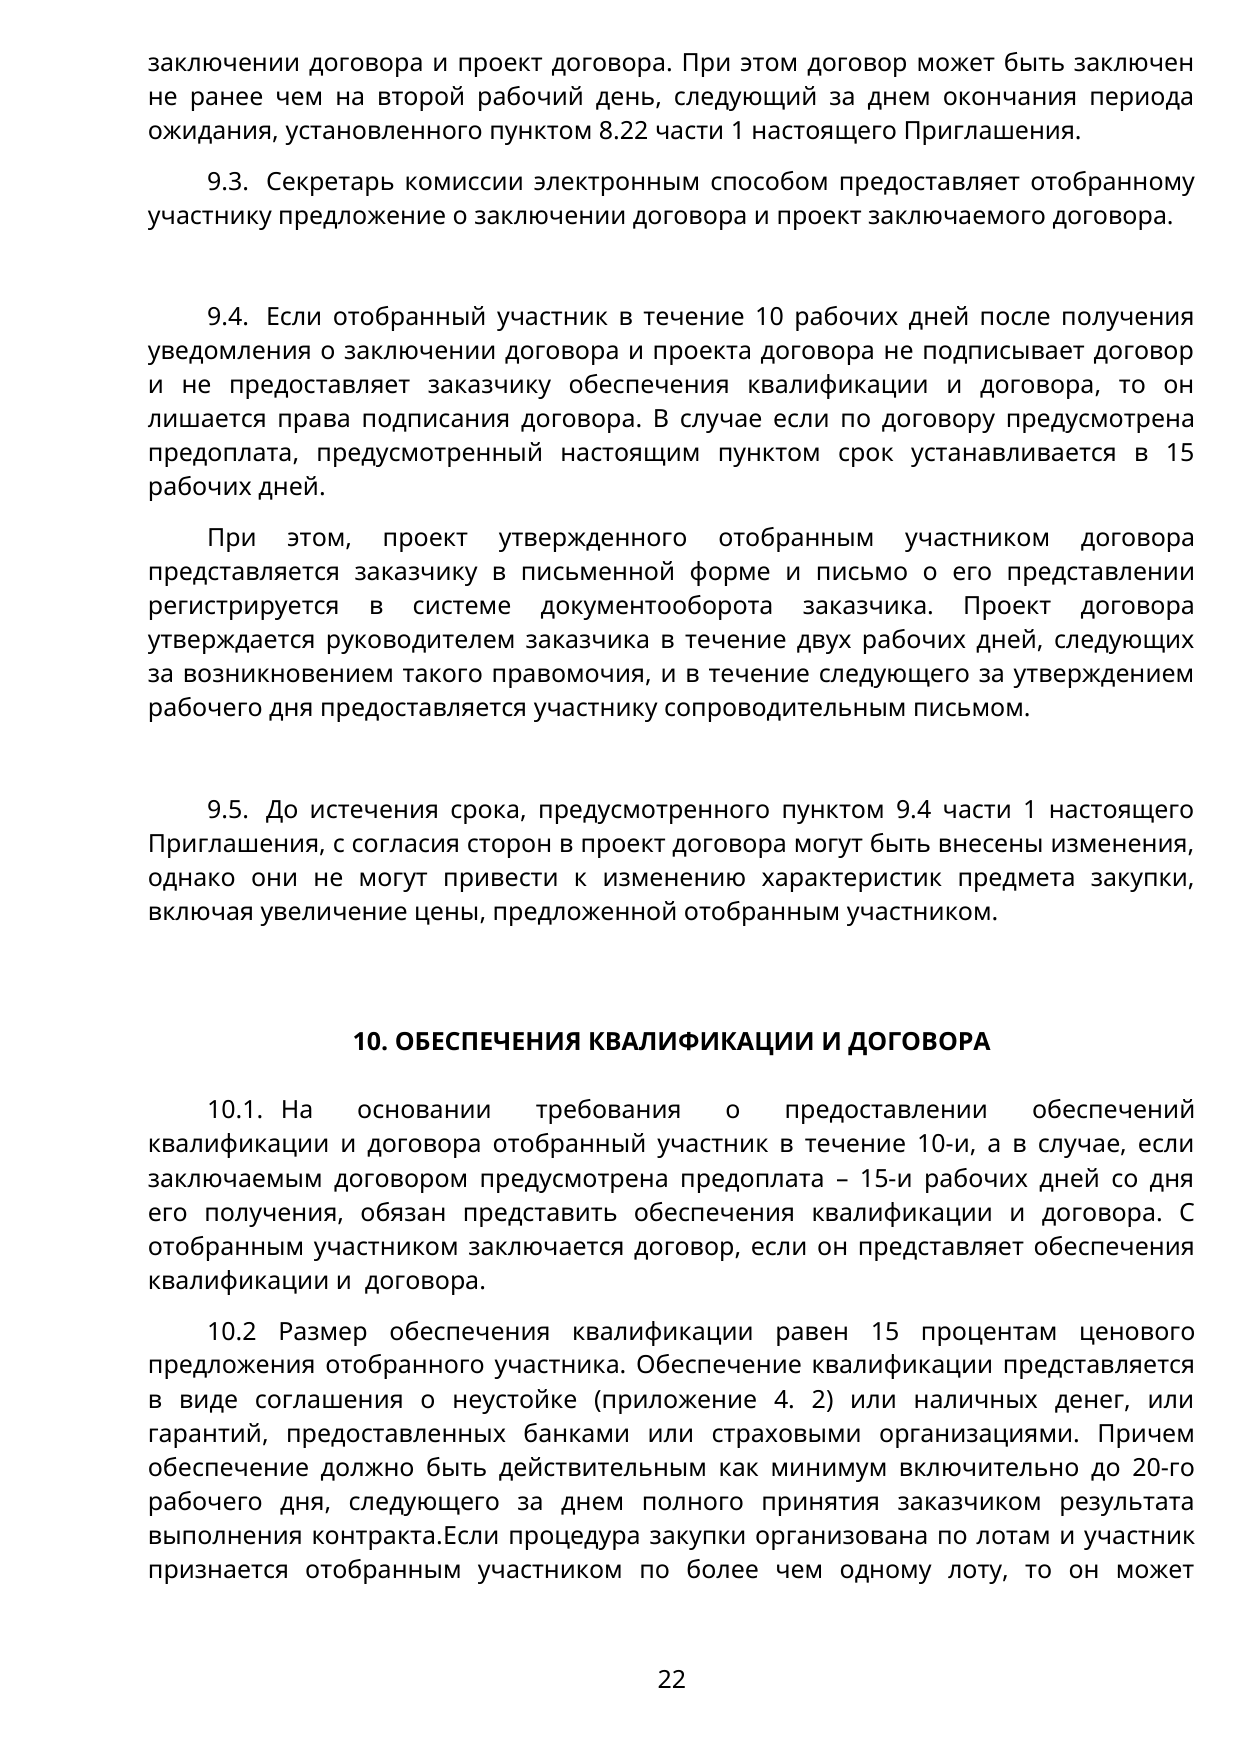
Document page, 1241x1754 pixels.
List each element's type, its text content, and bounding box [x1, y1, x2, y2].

text 9.3. Секретарь комиссии электронным способом предоставляет отобранному участнику предложение о заключении договора и проект заключаемого договора. [148, 163, 1196, 231]
text 10. ОБЕСПЕЧЕНИЯ КВАЛИФИКАЦИИ И ДОГОВОРА [148, 1024, 1196, 1058]
text 10.1. На основании требования о предоставлении обеспечений квалификации и договора отобранный участник в течение 10-и, а в случае, если заключаемым договором предусмотрена предоплата – 15-и рабочих дней со дня его получения, обязан представить обеспечения квалификации и договора. С отобранным участником заключается договор, если он представляет обеспечения квалификации и договора. [148, 1092, 1196, 1296]
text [148, 1313, 1196, 1586]
text 9.5. До истечения срока, предусмотренного пунктом 9.4 части 1 настоящего Приглашения, с согласия сторон в проект договора могут быть внесены изменения, однако они не могут привести к изменению характеристик предмета закупки, включая увеличение цены, предложенной отобранным участником. [148, 792, 1196, 928]
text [148, 44, 1196, 147]
text При этом, проект утвержденного отобранным участником договора представляется заказчику в письменной форме и письмо о его представлении регистрируется в системе документооборота заказчика. Проект договора утверждается руководителем заказчика в течение двух рабочих дней, следующих за возникновением такого правомочия, и в течение следующего за утверждением рабочего дня предоставляется участнику сопроводительным письмом. [148, 520, 1196, 724]
text 9.4. Если отобранный участник в течение 10 рабочих дней после получения уведомления о заключении договора и проекта договора не подписывает договор и не предоставляет заказчику обеспечения квалификации и договора, то он лишается права подписания договора. В случае если по договору предусмотрена предоплата, предусмотренный настоящим пунктом срок устанавливается в 15 рабочих дней. [148, 299, 1196, 503]
